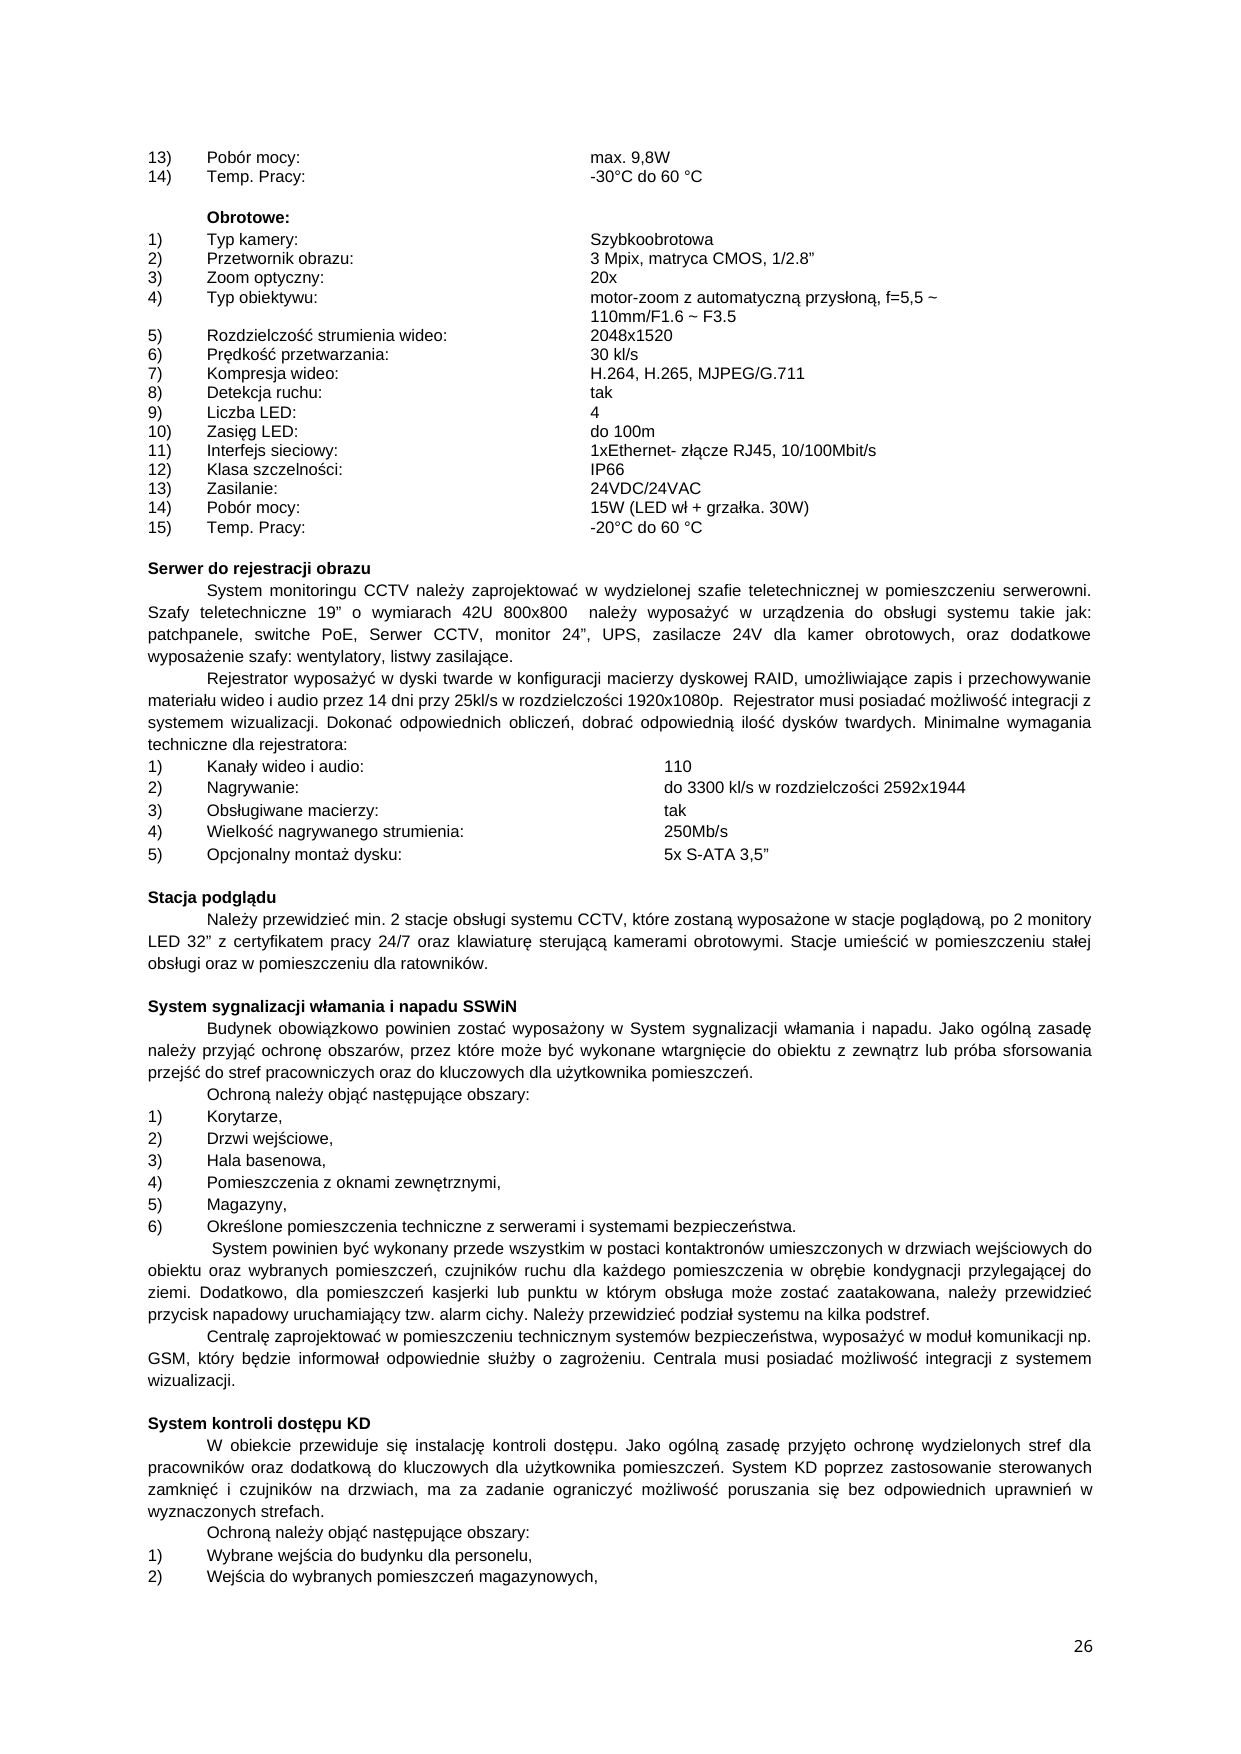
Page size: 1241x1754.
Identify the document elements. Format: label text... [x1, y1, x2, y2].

list Określone pomieszczenia techniczne z serwerami i systemami bezpieczeństwa. [148, 1217, 1093, 1236]
list Wielkość nagrywanego strumienia: 250Mb/s [148, 822, 1093, 841]
list Detekcja ruchu: tak [148, 383, 1093, 402]
list Nagrywanie: do 3300 kl/s w rozdzielczości 2592x1944 [148, 778, 1093, 797]
list Typ kamery: Szybkoobrotowa [148, 230, 1093, 249]
list Prędkość przetwarzania: 30 kl/s [148, 345, 1093, 364]
list Wejścia do wybranych pomieszczeń magazynowych, [148, 1567, 1093, 1586]
list Kanały wideo i audio: 110 [148, 756, 1093, 776]
list Typ obiektywu: motor-zoom z automatyczną przysłoną, f=5,5 ~ [148, 287, 1093, 307]
text Ochroną należy objąć następujące obszary: [148, 1523, 1093, 1542]
list Magazyny, [148, 1195, 1093, 1214]
text Obrotowe: [148, 208, 1093, 227]
text Ochroną należy objąć następujące obszary: [148, 1085, 1093, 1104]
text Budynek obowiązkowo powinien zostać wyposażony w System sygnalizacji włamania i napadu. Jako ogólną zasadę należy przyjąć ochronę obszarów, przez które może być wykonane wtargnięcie do obiektu z zewnątrz lub próba sforsowania przejść do stref pracowniczych oraz do kluczowych dla użytkownika pomieszczeń. [148, 1019, 1093, 1082]
text System monitoringu CCTV należy zaprojektować w wydzielonej szafie teletechnicznej w pomieszczeniu serwerowni. Szafy teletechniczne 19” o wymiarach 42U 800x800 należy wyposażyć w urządzenia do obsługi systemu takie jak: patchpanele, switche PoE, Serwer CCTV, monitor 24”, UPS, zasilacze 24V dla kamer obrotowych, oraz dodatkowe wyposażenie szafy: wentylatory, listwy zasilające. [148, 581, 1093, 666]
text Stacja podglądu [148, 888, 1093, 907]
list Zoom optyczny: 20x [148, 268, 1093, 287]
subtitle System sygnalizacji włamania i napadu SSWiN [148, 997, 1093, 1016]
text Należy przewidzieć min. 2 stacje obsługi systemu CCTV, które zostaną wyposażone w stacje poglądową, po 2 monitory LED 32” z certyfikatem pracy 24/7 oraz klawiaturę sterującą kamerami obrotowymi. Stacje umieścić w pomieszczeniu stałej obsługi oraz w pomieszczeniu dla ratowników. [148, 910, 1093, 973]
list Liczba LED: 4 [148, 402, 1093, 422]
text Serwer do rejestracji obrazu [148, 558, 1093, 578]
list Obsługiwane macierzy: tak [148, 800, 1093, 819]
list Przetwornik obrazu: 3 Mpix, matryca CMOS, 1/2.8” [148, 249, 1093, 268]
text 110mm/F1.6 ~ F3.5 [577, 307, 1093, 326]
list Opcjonalny montaż dysku: 5x S-ATA 3,5” [148, 844, 1093, 863]
text Centralę zaprojektować w pomieszczeniu technicznym systemów bezpieczeństwa, wyposażyć w moduł komunikacji np. GSM, który będzie informował odpowiednie służby o zagrożeniu. Centrala musi posiadać możliwość integracji z systemem wizualizacji. [148, 1327, 1093, 1390]
list Hala basenowa, [148, 1151, 1093, 1170]
list Pomieszczenia z oknami zewnętrznymi, [148, 1173, 1093, 1192]
subtitle System kontroli dostępu KD [148, 1413, 1093, 1433]
text System powinien być wykonany przede wszystkim w postaci kontaktronów umieszczonych w drzwiach wejściowych do obiektu oraz wybranych pomieszczeń, czujników ruchu dla każdego pomieszczenia w obrębie kondygnacji przylegającej do ziemi. Dodatkowo, dla pomieszczeń kasjerki lub punktu w którym obsługa może zostać zaatakowana, należy przewidzieć przycisk napadowy uruchamiający tzw. alarm cichy. Należy przewidzieć podział systemu na kilka podstref. [148, 1239, 1093, 1324]
text Rejestrator wyposażyć w dyski twarde w konfiguracji macierzy dyskowej RAID, umożliwiające zapis i przechowywanie materiału wideo i audio przez 14 dni przy 25kl/s w rozdzielczości 1920x1080p. Rejestrator musi posiadać możliwość integracji z systemem wizualizacji. Dokonać odpowiednich obliczeń, dobrać odpowiednią ilość dysków twardych. Minimalne wymagania techniczne dla rejestratora: [148, 668, 1093, 753]
list Zasięg LED: do 100m [148, 422, 1093, 441]
list Drzwi wejściowe, [148, 1129, 1093, 1148]
list Klasa szczelności: IP66 [148, 460, 1093, 479]
list Kompresja wideo: H.264, H.265, MJPEG/G.711 [148, 364, 1093, 383]
list Pobór mocy: 15W (LED wł + grzałka. 30W) [148, 498, 1093, 517]
list Korytarze, [148, 1107, 1093, 1126]
list Interfejs sieciowy: 1xEthernet- złącze RJ45, 10/100Mbit/s [148, 441, 1093, 460]
list Zasilanie: 24VDC/24VAC [148, 479, 1093, 498]
text W obiekcie przewiduje się instalację kontroli dostępu. Jako ogólną zasadę przyjęto ochronę wydzielonych stref dla pracowników oraz dodatkową do kluczowych dla użytkownika pomieszczeń. System KD poprzez zastosowanie sterowanych zamknięć i czujników na drzwiach, ma za zadanie ograniczyć możliwość poruszania się bez odpowiednich uprawnień w wyznaczonych strefach. [148, 1435, 1093, 1521]
list Wybrane wejścia do budynku dla personelu, [148, 1545, 1093, 1564]
list Temp. Pracy: -30°C do 60 °C [148, 167, 1093, 186]
list Temp. Pracy: -20°C do 60 °C [148, 517, 1093, 537]
list Pobór mocy: max. 9,8W [148, 148, 1093, 167]
list Rozdzielczość strumienia wideo: 2048x1520 [148, 326, 1093, 345]
